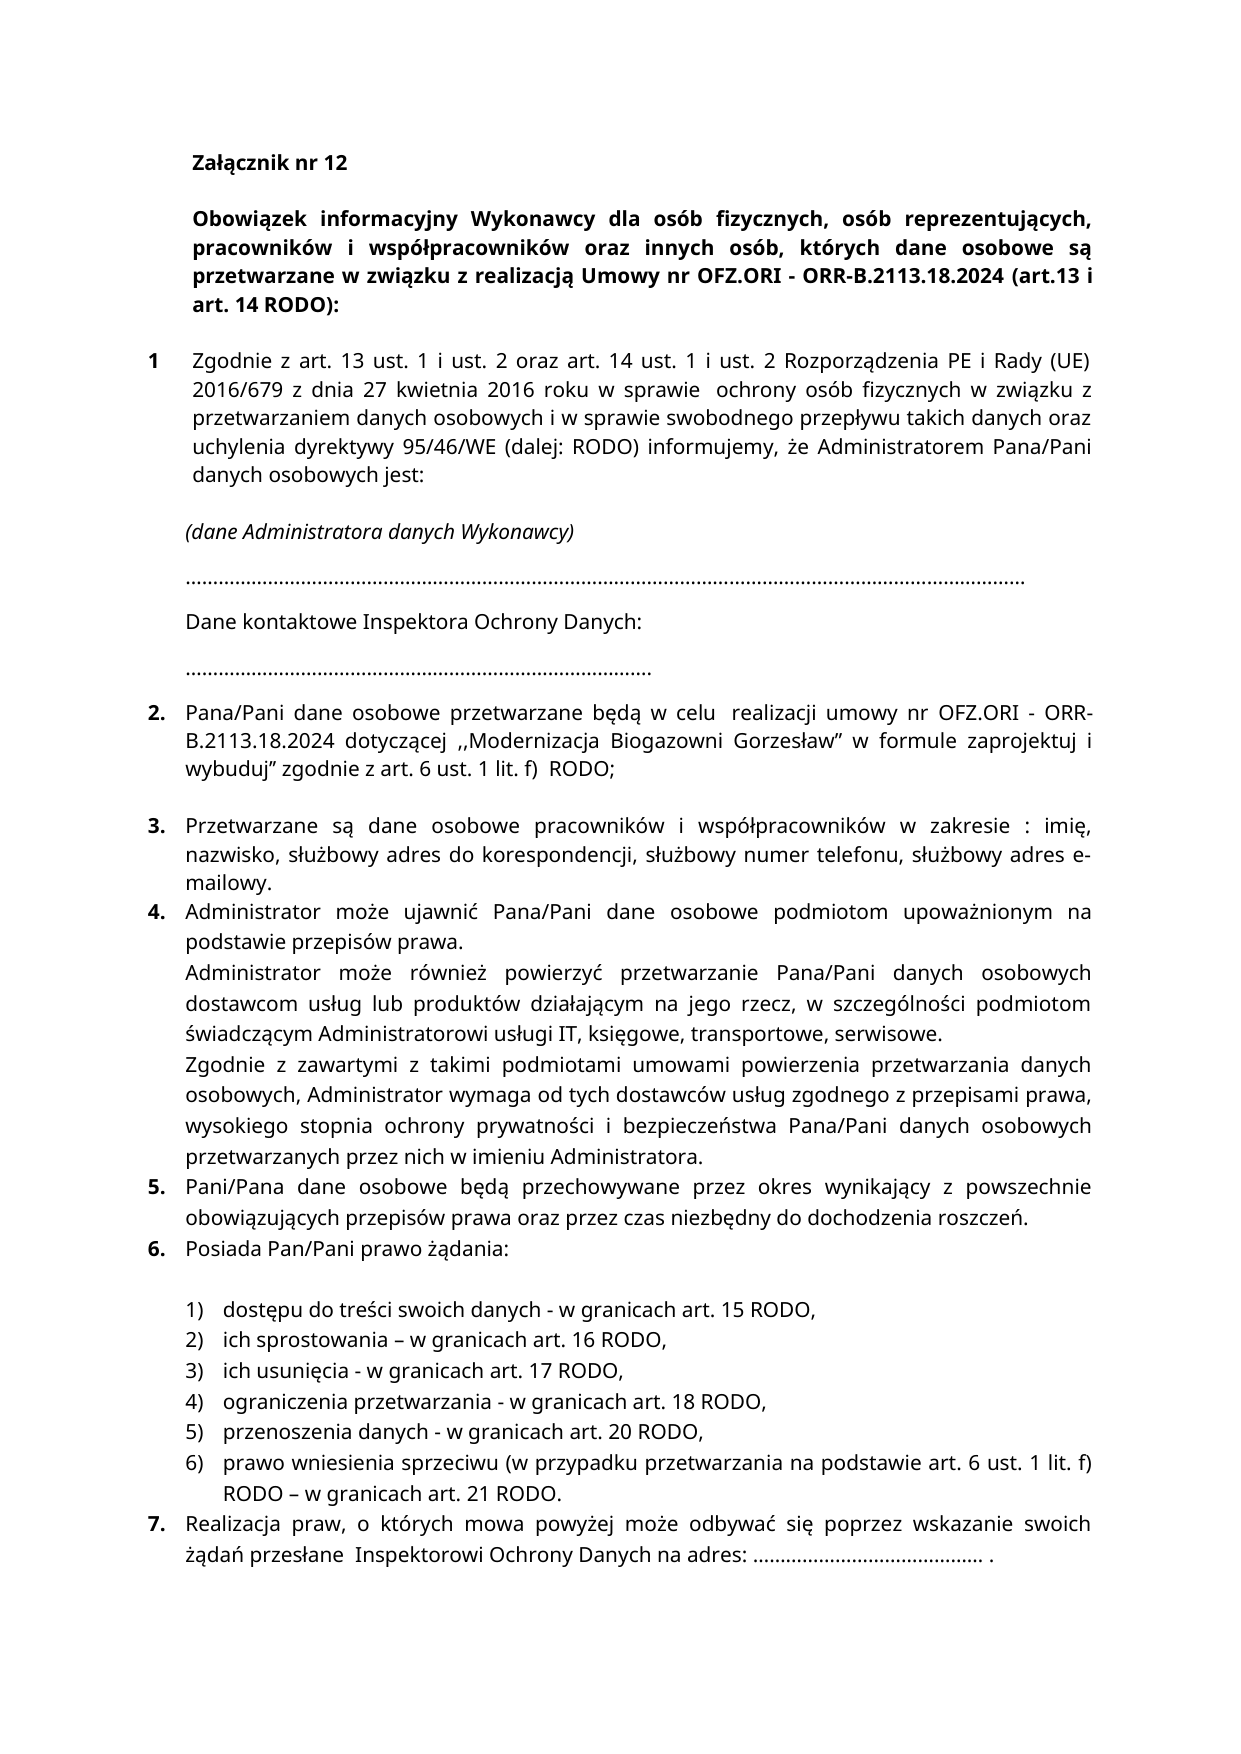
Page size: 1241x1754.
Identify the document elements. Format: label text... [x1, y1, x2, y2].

list ograniczenia przetwarzania - w granicach art. 18 RODO, [185, 1387, 1093, 1415]
text Administrator może również powierzyć przetwarzanie Pana/Pani danych osobowych dostawcom usług lub produktów działającym na jego rzecz, w szczególności podmiotom świadczącym Administratorowi usługi IT, księgowe, transportowe, serwisowe. [185, 958, 1093, 1048]
text Zgodnie z zawartymi z takimi podmiotami umowami powierzenia przetwarzania danych osobowych, Administrator wymaga od tych dostawców usług zgodnego z przepisami prawa, wysokiego stopnia ochrony prywatności i bezpieczeństwa Pana/Pani danych osobowych przetwarzanych przez nich w imieniu Administratora. [185, 1050, 1093, 1170]
list Administrator może ujawnić Pana/Pani dane osobowe podmiotom upoważnionym na podstawie przepisów prawa. [148, 897, 1093, 956]
list Pani/Pana dane osobowe będą przechowywane przez okres wynikający z powszechnie obowiązujących przepisów prawa oraz przez czas niezbędny do dochodzenia roszczeń. [148, 1172, 1093, 1231]
list Posiada Pan/Pani prawo żądania: [148, 1234, 1093, 1262]
list Przetwarzane są dane osobowe pracowników i współpracowników w zakresie : imię, nazwisko, służbowy adres do korespondencji, służbowy numer telefonu, służbowy adres e-mailowy. [148, 811, 1093, 897]
text Dane kontaktowe Inspektora Ochrony Danych: [185, 607, 1093, 636]
text Załącznik nr 12 [192, 148, 1093, 176]
list Zgodnie z art. 13 ust. 1 i ust. 2 oraz art. 14 ust. 1 i ust. 2 Rozporządzenia PE i Rady (UE) 2016/679 z dnia 27 kwietnia 2016 roku w sprawie ochrony osób fizycznych w związku z przetwarzaniem danych osobowych i w sprawie swobodnego przepływu takich danych oraz uchylenia dyrektywy 95/46/WE (dalej: RODO) informujemy, że Administratorem Pana/Pani danych osobowych jest: [148, 347, 1093, 489]
text ……………………………………………………………………………………………………………………………………… [185, 562, 1093, 591]
list Pana/Pani dane osobowe przetwarzane będą w celu realizacji umowy nr OFZ.ORI - ORR-B.2113.18.2024 dotyczącej ,,Modernizacja Biogazowni Gorzesław” w formule zaprojektuj i wybuduj’’ zgodnie z art. 6 ust. 1 lit. f) RODO; [148, 698, 1093, 783]
list ich sprostowania – w granicach art. 16 RODO, [185, 1326, 1093, 1354]
list prawo wniesienia sprzeciwu (w przypadku przetwarzania na podstawie art. 6 ust. 1 lit. f) RODO – w granicach art. 21 RODO. [185, 1448, 1093, 1507]
list ich usunięcia - w granicach art. 17 RODO, [185, 1356, 1093, 1384]
text …………………………………………………………………………. [185, 653, 1093, 681]
text Obowiązek informacyjny Wykonawcy dla osób fizycznych, osób reprezentujących, pracowników i współpracowników oraz innych osób, których dane osobowe są przetwarzane w związku z realizacją Umowy nr OFZ.ORI - ORR-B.2113.18.2024 (art.13 i art. 14 RODO): [192, 176, 1093, 318]
text (dane Administratora danych Wykonawcy) [185, 517, 1093, 546]
list Realizacja praw, o których mowa powyżej może odbywać się poprzez wskazanie swoich żądań przesłane Inspektorowi Ochrony Danych na adres: …………………………………… . [148, 1509, 1093, 1568]
list przenoszenia danych - w granicach art. 20 RODO, [185, 1417, 1093, 1446]
list dostępu do treści swoich danych - w granicach art. 15 RODO, [185, 1295, 1093, 1323]
